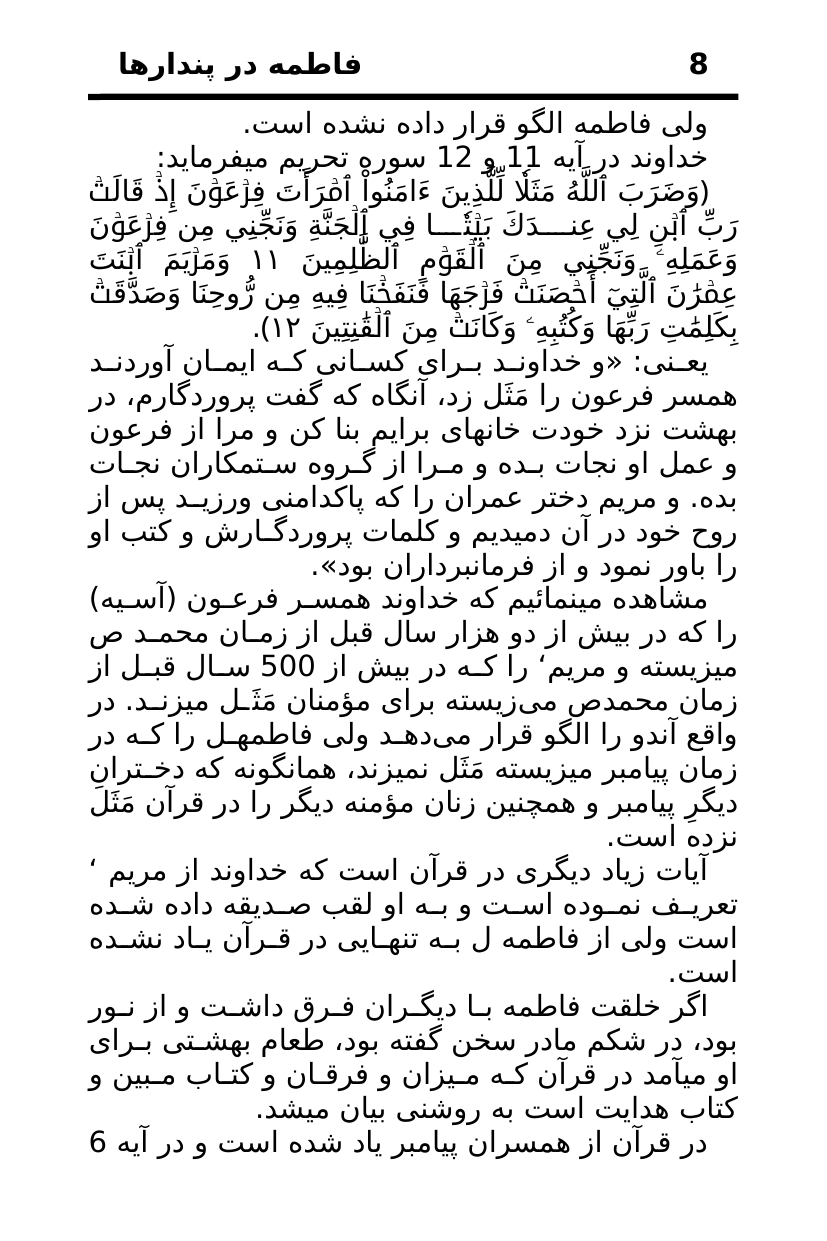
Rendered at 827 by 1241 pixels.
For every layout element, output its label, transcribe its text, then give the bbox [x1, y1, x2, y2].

text يعنی: «و خداوند برای كسانی كه ايمان آوردند همسر فرعون را مَثَل زد، آنگاه كه گفت پروردگارم، در بهشت نزد خودت خانهای برايم بنا كن و مرا از فرعون و عمل او نجات بده و مرا از گروه ستمكاران نجات بده. و مريم دختر عمران را كه پاكدامنی ورزيد پس از روح خود در آن دميديم و كلمات پروردگارش و كتب او را باور نمود و از فرمانبرداران بود». [89, 344, 738, 582]
text ولی فاطمه الگو قرار داده نشده است. [89, 106, 738, 140]
text آيات زياد ديگری در قرآن است كه خداوند از مريم ‘ تعريف نموده است و به او لقب صديقه داده شده است ولی از فاطمه ل به تنهايی در قرآن ياد نشده است. [89, 853, 738, 989]
text اگر خلقت فاطمه با ديگران فرق داشت و از نور بود، در شكم مادر سخن گفته بود، طعام بهشتی برای او ميآمد در قرآن كه ميزان و فرقان و كتاب مبين و كتاب هدايت است به روشنی بيان میشد. [89, 989, 738, 1125]
text ﴿وَضَرَبَ ٱللَّهُ مَثَلٗا لِّلَّذِينَ ءَامَنُواْ ٱمۡرَأَتَ فِرۡعَوۡنَ إِذۡ قَالَتۡ رَبِّ ٱبۡنِ لِي عِندَكَ بَيۡتٗا فِي ٱلۡجَنَّةِ وَنَجِّنِي مِن فِرۡعَوۡنَ وَعَمَلِهِۦ وَنَجِّنِي مِنَ ٱلۡقَوۡمِ ٱلظَّٰلِمِينَ ١١ وَمَرۡيَمَ ٱبۡنَتَ عِمۡرَٰنَ ٱلَّتِيٓ أَحۡصَنَتۡ فَرۡجَهَا فَنَفَخۡنَا فِيهِ مِن رُّوحِنَا وَصَدَّقَتۡ بِكَلِمَٰتِ رَبِّهَا وَكُتُبِهِۦ وَكَانَتۡ مِنَ ٱلۡقَٰنِتِينَ ١٢﴾. [89, 174, 738, 344]
text خداوند در آيه 11 و 12 سوره تحريم میفرمايد: [89, 140, 738, 174]
text مشاهده مينمائيم كه خداوند همسر فرعون (آسيه) را كه در بيش از دو هزار سال قبل از زمان محمد ص میزيسته و مريم‘ را كه در بيش از 500 سال قبل از زمان محمدص می‌زيسته برای مؤمنان مَثَل میزند. در واقع آندو را الگو قرار می‌دهد ولی فاطمهل را كه در زمان پيامبر میزيسته مَثَل نمیزند، همانگونه كه دخترانِ ديگرِ پيامبر و همچنين زنان مؤمنه ديگر را در قرآن مَثَل نزده است. [89, 582, 738, 853]
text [89, 1125, 738, 1159]
